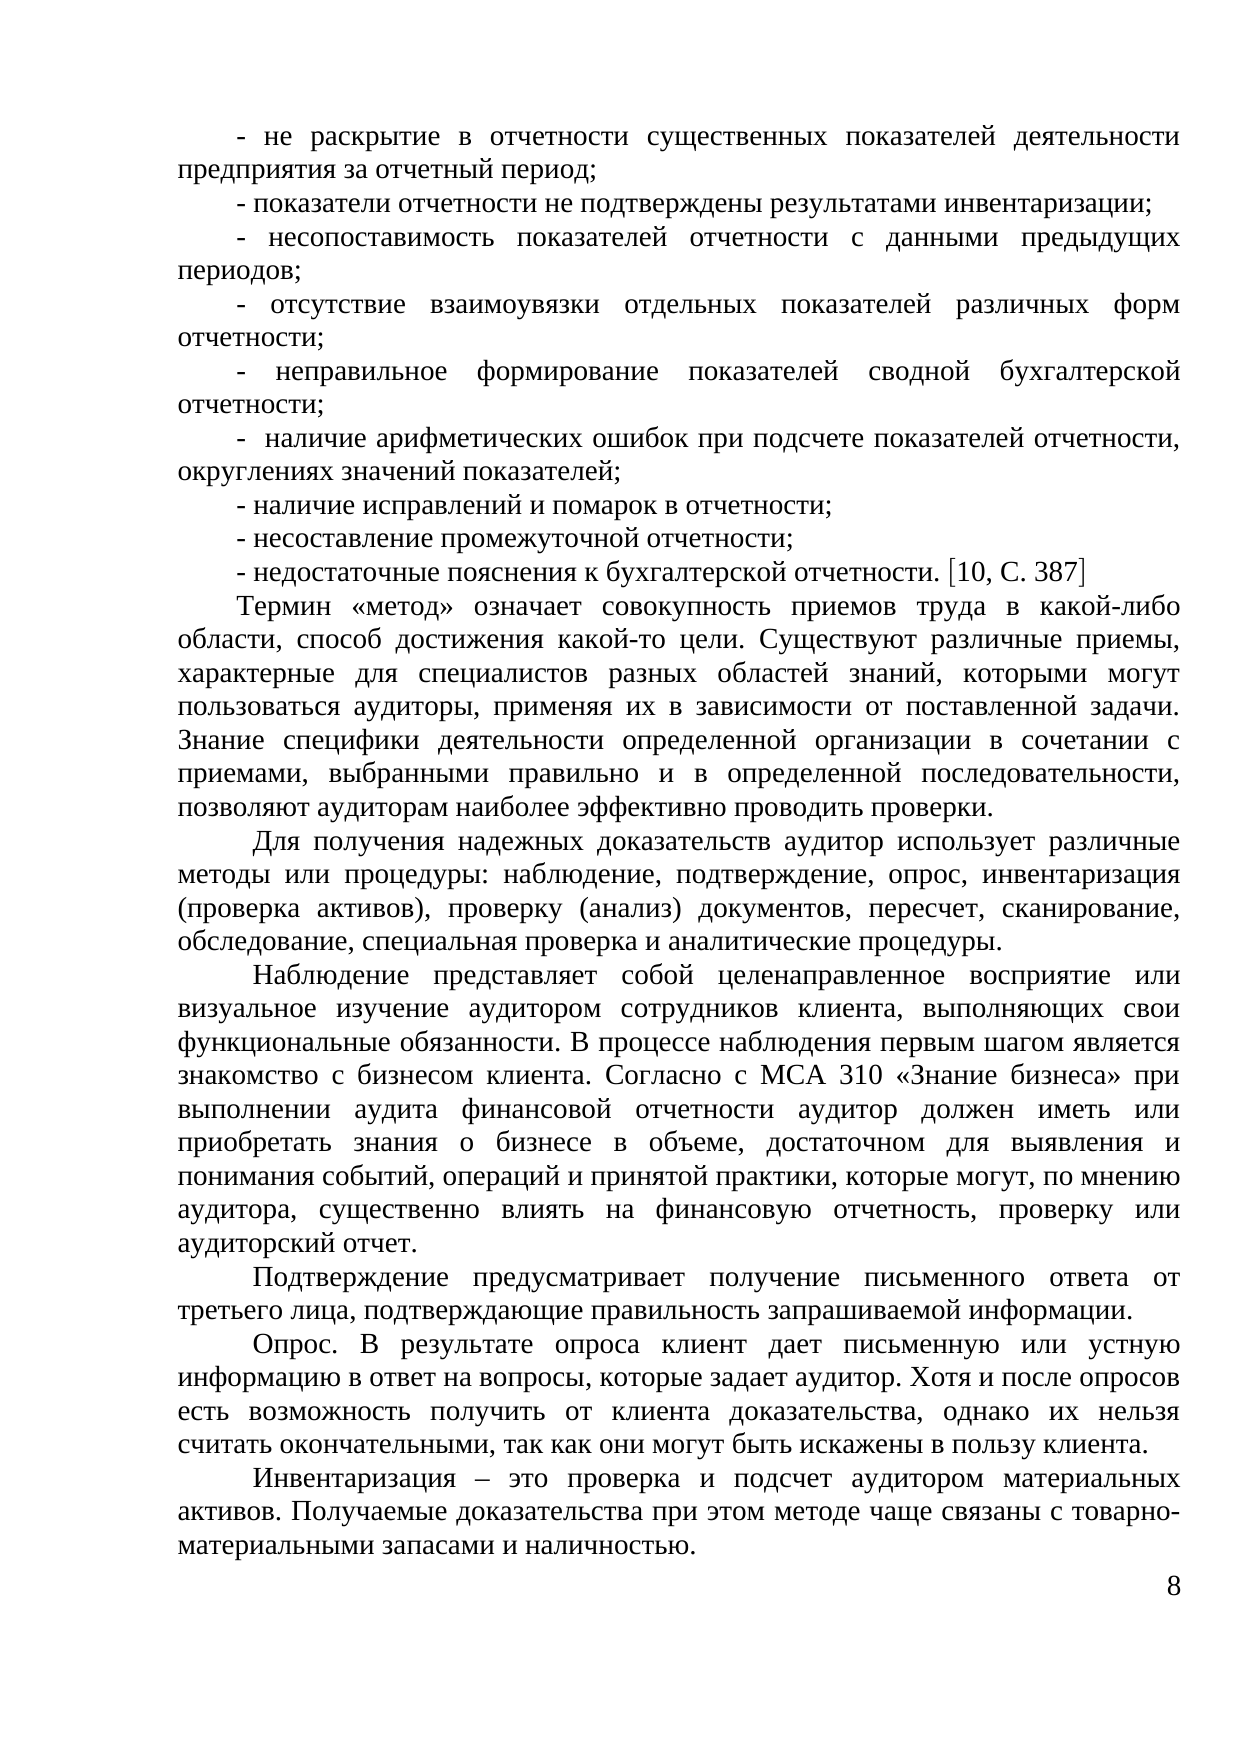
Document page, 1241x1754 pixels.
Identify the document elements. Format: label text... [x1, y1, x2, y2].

text - несопоставимость показателей отчетности с данными предыдущих периодов; [177, 219, 1181, 286]
text - несоставление промежуточной отчетности; [177, 521, 1181, 554]
text - недостаточные пояснения к бухгалтерской отчетности. 10, С. 387 [177, 554, 1181, 588]
text Наблюдение представляет собой целенаправленное восприятие или визуальное изучение аудитором сотрудников клиента, выполняющих свои функциональные обязанности. В процессе наблюдения первым шагом является знакомство с бизнесом клиента. Согласно с МСА 310 «Знание бизнеса» при выполнении аудита финансовой отчетности аудитор должен иметь или приобретать знания о бизнесе в объеме, достаточном для выявления и понимания событий, операций и принятой практики, которые могут, по мнению аудитора, существенно влиять на финансовую отчетность, проверку или аудиторский отчет. [177, 957, 1181, 1259]
text - показатели отчетности не подтверждены результатами инвентаризации; [177, 185, 1181, 219]
text Для получения надежных доказательств аудитор использует различные методы или процедуры: наблюдение, подтверждение, опрос, инвентаризация (проверка активов), проверку (анализ) документов, пересчет, сканирование, обследование, специальная проверка и аналитические процедуры. [177, 823, 1181, 957]
text - не раскрытие в отчетности существенных показателей деятельности предприятия за отчетный период; [177, 118, 1181, 185]
text - наличие исправлений и помарок в отчетности; [177, 487, 1181, 521]
text Инвентаризация – это проверка и подсчет аудитором материальных активов. Получаемые доказательства при этом методе чаще связаны с товарно-материальными запасами и наличностью. [177, 1460, 1181, 1561]
text Термин «метод» означает совокупность приемов труда в какой-либо области, способ достижения какой-то цели. Существуют различные приемы, характерные для специалистов разных областей знаний, которыми могут пользоваться аудиторы, применяя их в зависимости от поставленной задачи. Знание специфики деятельности определенной организации в сочетании с приемами, выбранными правильно и в определенной последовательности, позволяют аудиторам наиболее эффективно проводить проверки. [177, 588, 1181, 823]
text - наличие арифметических ошибок при подсчете показателей отчетности, округлениях значений показателей; [177, 420, 1181, 487]
text Опрос. В результате опроса клиент дает письменную или устную информацию в ответ на вопросы, которые задает аудитор. Хотя и после опросов есть возможность получить от клиента доказательства, однако их нельзя считать окончательными, так как они могут быть искажены в пользу клиента. [177, 1326, 1181, 1460]
text - отсутствие взаимоувязки отдельных показателей различных форм отчетности; [177, 286, 1181, 353]
text Подтверждение предусматривает получение письменного ответа от третьего лица, подтверждающие правильность запрашиваемой информации. [177, 1259, 1181, 1326]
text - неправильное формирование показателей сводной бухгалтерской отчетности; [177, 353, 1181, 420]
